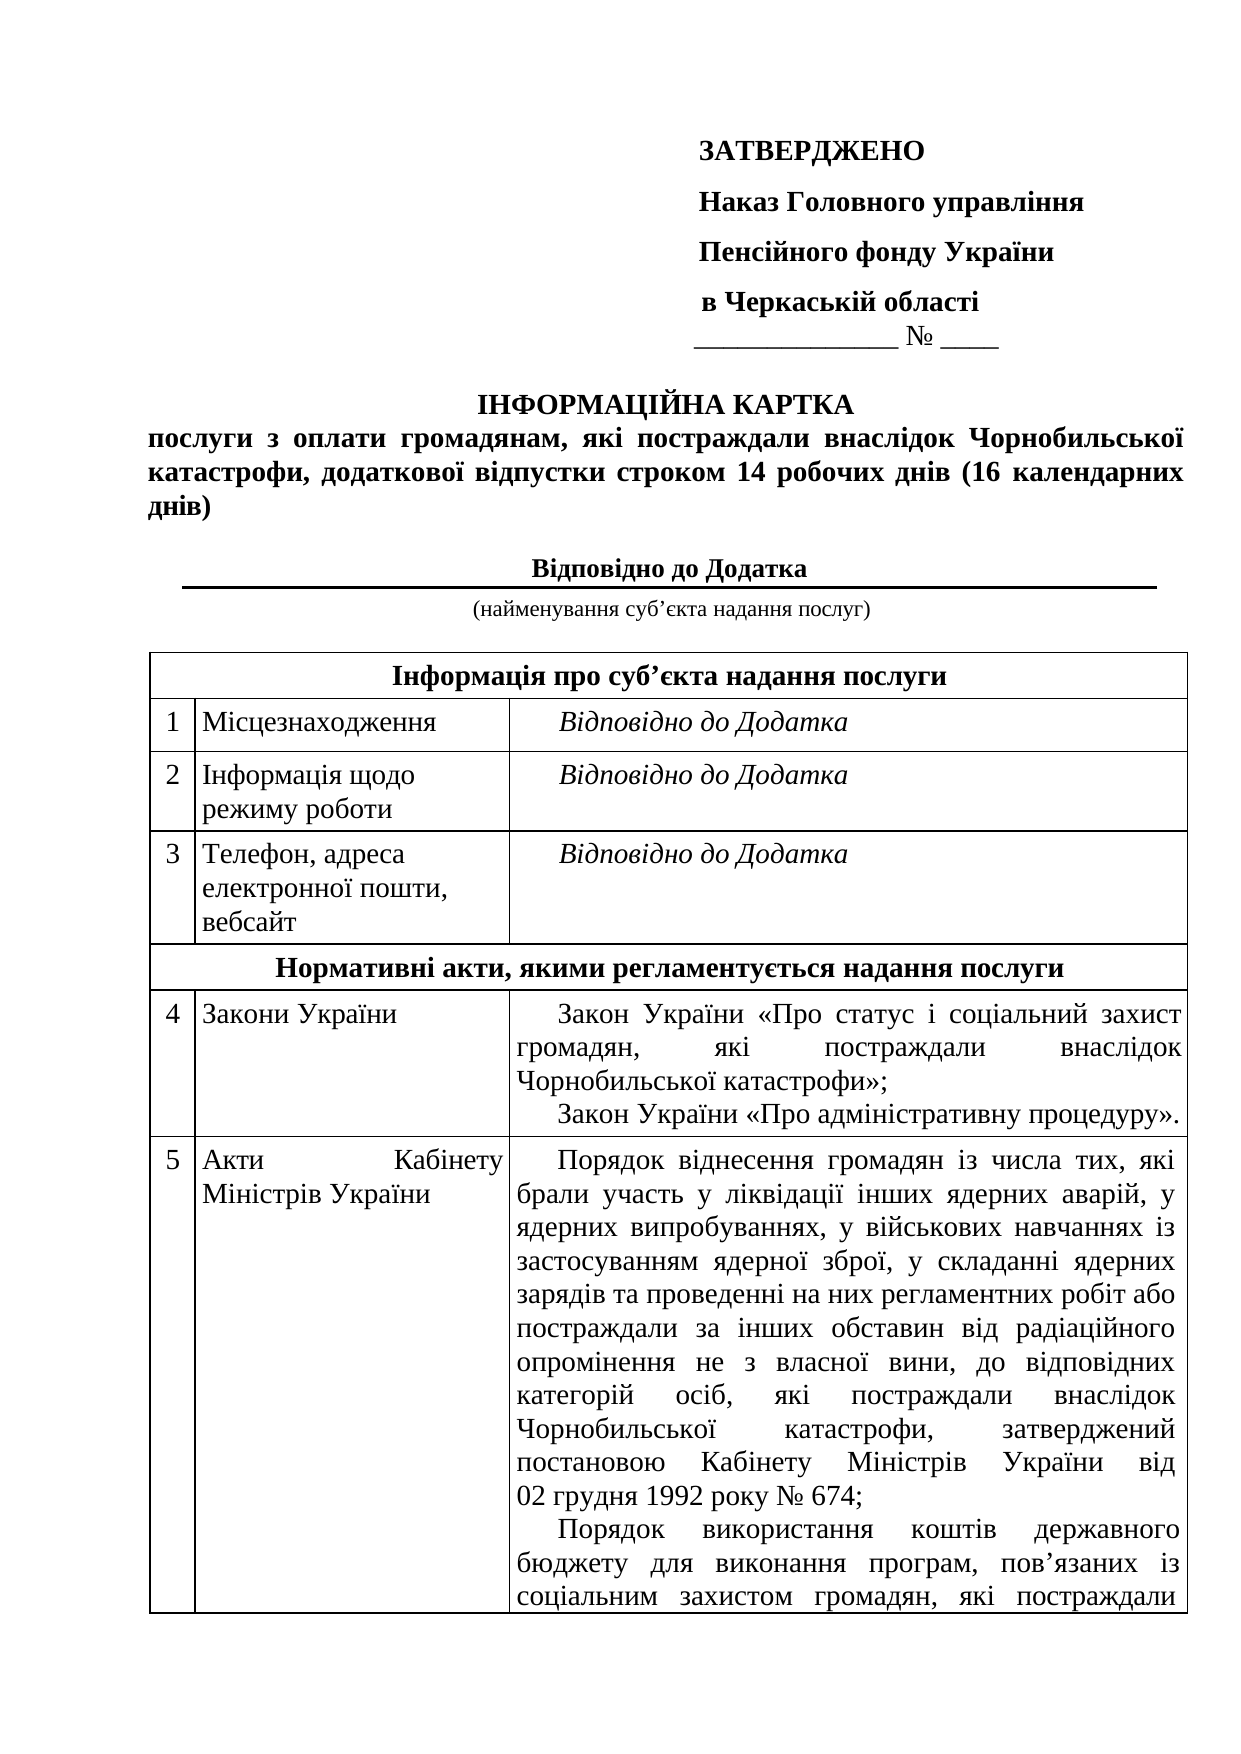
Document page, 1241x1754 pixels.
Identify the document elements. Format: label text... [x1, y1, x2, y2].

table_cell 4 [151, 991, 194, 1136]
text ______________ № ____ [148, 318, 1196, 351]
table_header Інформація про суб’єкта надання послуги [151, 653, 1187, 698]
table_cell Відповідно до Додатка [510, 752, 1187, 830]
table_cell Нормативні акти, якими регламентується надання послуги [151, 945, 1187, 989]
text послуги з оплати громадянам, які постраждали внаслідок Чорнобильської катастрофи, додаткової відпустки строком 14 робочих днів (16 календарних днів) [148, 421, 1184, 521]
table_cell Місцезнаходження [196, 699, 509, 751]
text ЗАТВЕРДЖЕНО [699, 133, 1196, 167]
table_cell 5 [151, 1137, 194, 1612]
table_cell Акти Кабінету Міністрів України [196, 1137, 509, 1612]
text Пенсійного фонду України [699, 234, 1196, 267]
table_cell Закони України [196, 991, 509, 1136]
table_cell Закон України «Про статус і соціальний захист громадян, які постраждали внаслідок Чорнобильської катастрофи»; Закон України «Про адміністративну процедуру». [510, 991, 1187, 1136]
text ІНФОРМАЦІЙНА КАРТКА [148, 387, 1184, 421]
table_cell Інформація щодо режиму роботи [196, 752, 509, 830]
table_cell 1 [151, 699, 194, 751]
table_cell 3 [151, 832, 194, 943]
text Відповідно до Додатка [182, 552, 1157, 586]
text (найменування суб’єкта надання послуг) [148, 595, 1196, 621]
table_cell Відповідно до Додатка [510, 699, 1187, 751]
text Наказ Головного управління [699, 184, 1196, 217]
table_cell Відповідно до Додатка [510, 832, 1187, 943]
table_cell 2 [151, 752, 194, 830]
table_cell Телефон, адреса електронної пошти, вебсайт [196, 832, 509, 943]
table_cell Порядок віднесення громадян із числа тих, які брали участь у ліквідації інших ядерних аварій, у ядерних випробуваннях, у військових навчаннях із застосуванням ядерної зброї, у складанні ядерних зарядів та проведенні на них регламентних робіт або постраждали за інших обставин від радіаційного опромінення не з власної вини, до відповідних категорій осіб, які постраждали внаслідок Чорнобильської катастрофи, затверджений постановою Кабінету Міністрів України від 02 грудня 1992 року № 674; Порядок використання коштів державного бюджету для виконання програм, пов’язаних із соціальним захистом громадян, які постраждали [510, 1137, 1187, 1612]
text в Черкаській області [148, 284, 1196, 318]
